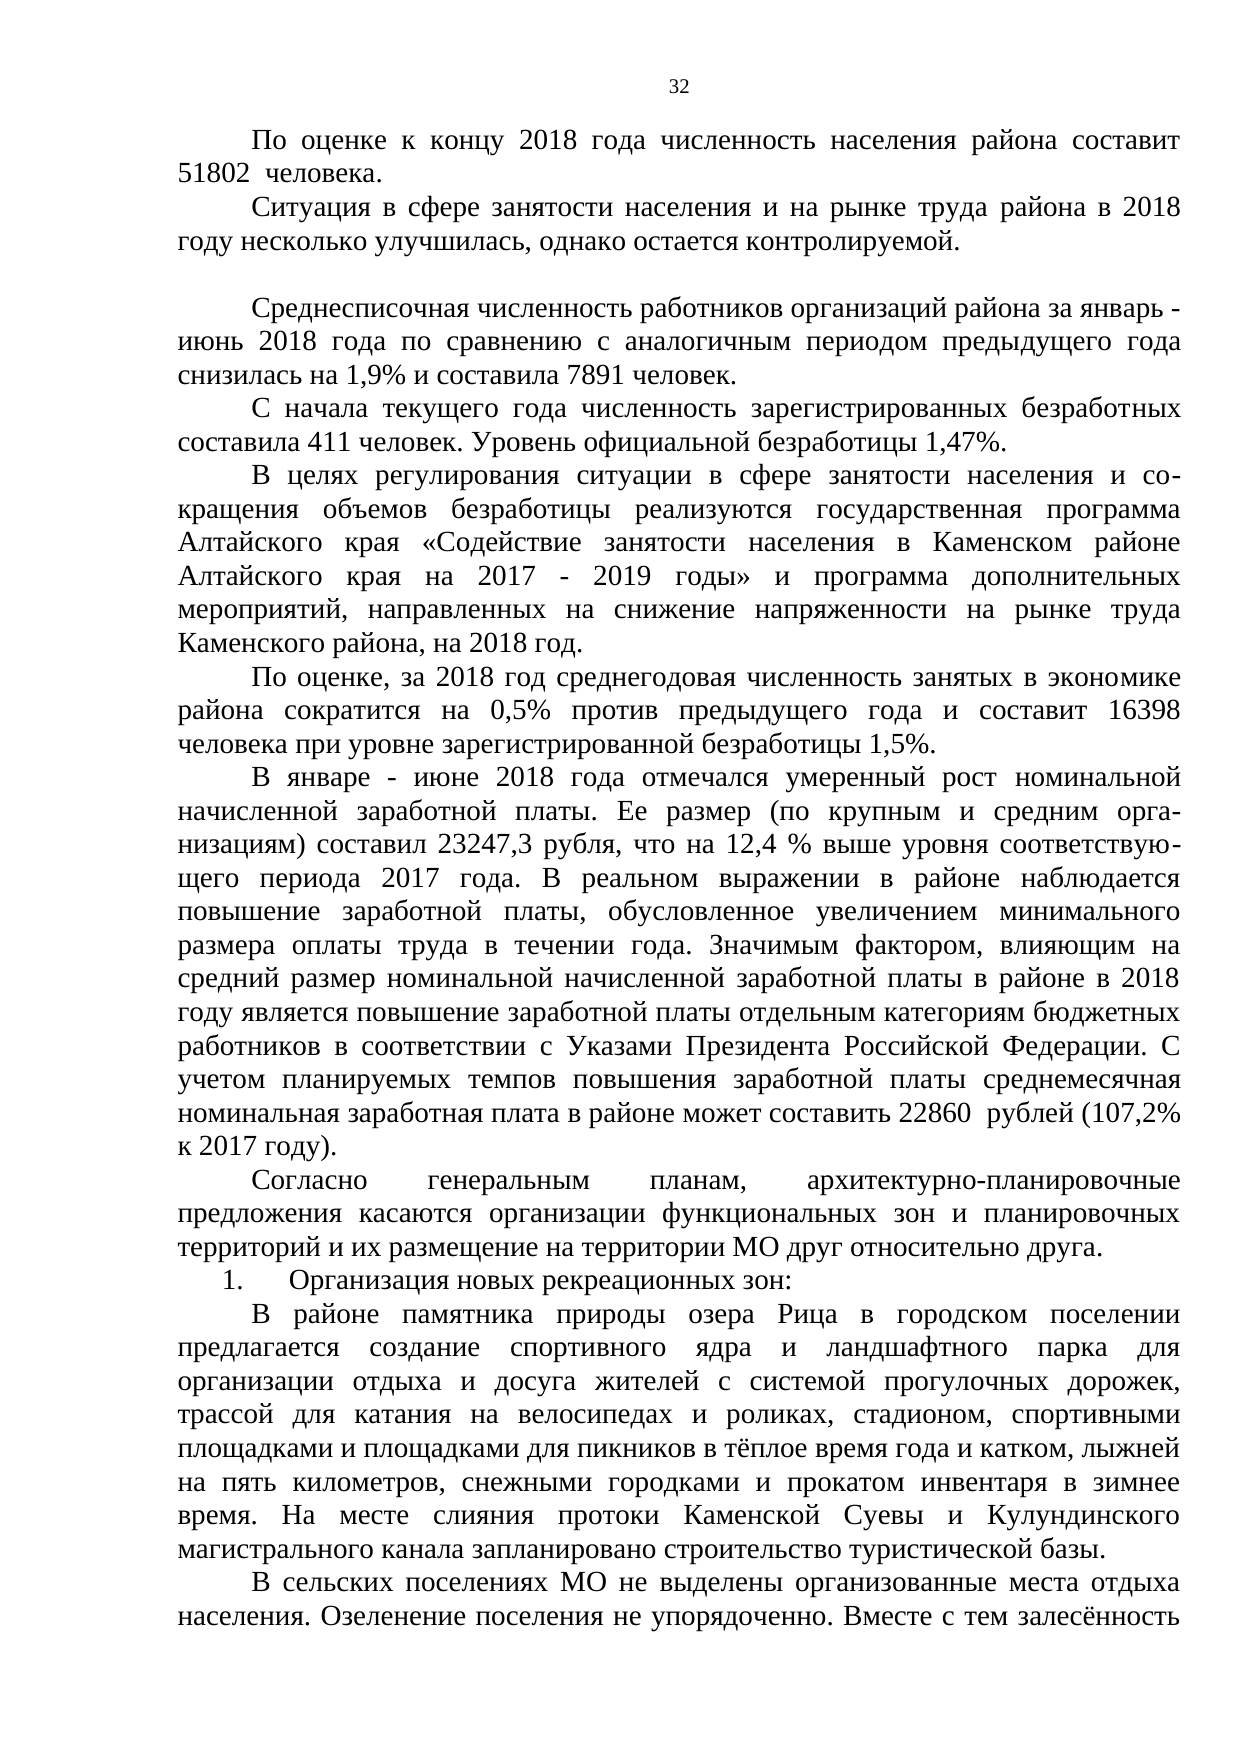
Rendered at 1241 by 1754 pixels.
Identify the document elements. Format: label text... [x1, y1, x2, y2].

text В районе памятника природы озера Рица в городском поселении предлагается создание спортивного ядра и ландшафтного парка для организации отдыха и досуга жителей с системой прогулочных дорожек, трассой для катания на велосипедах и роликах, стадионом, спортивными площадками и площадками для пикников в тёплое время года и катком, лыжней на пять километров, снежными городками и прокатом инвентаря в зимнее время. На месте слияния протоки Каменской Суевы и Кулундинского магистрального канала запланировано строительство туристической базы. [177, 1296, 1181, 1564]
text В целях регулирования ситуации в сфере занятости населения и сокращения объемов безработицы реализуются государственная программа Алтайского края «Содействие занятости населения в Каменском районе Алтайского края на 2017 - 2019 годы» и программа дополнительных мероприятий, направленных на снижение напряженности на рынке труда Каменского района, на 2018 год. [177, 457, 1181, 659]
text Ситуация в сфере занятости населения и на рынке труда района в 2018 году несколько улучшилась, однако остается контролируемой. [177, 189, 1181, 256]
text По оценке к концу 2018 года численность населения района составит 51802 человека. [177, 122, 1181, 189]
list Организация новых рекреационных зон: [222, 1262, 1181, 1296]
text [177, 1564, 1181, 1631]
text По оценке, за 2018 год среднегодовая численность занятых в экономике района сократится на 0,5% против предыдущего года и составит 16398 человека при уровне зарегистрированной безработицы 1,5%. [177, 659, 1181, 759]
text С начала текущего года численность зарегистрированных безработных составила 411 человек. Уровень официальной безработицы 1,47%. [177, 390, 1181, 457]
text Согласно генеральным планам, архитектурно-планировочные предложения касаются организации функциональных зон и планировочных территорий и их размещение на территории МО друг относительно друга. [177, 1162, 1181, 1262]
text В январе - июне 2018 года отмечался умеренный рост номинальной начисленной заработной платы. Ее размер (по крупным и средним организациям) составил 23247,3 рубля, что на 12,4 % выше уровня соответствующего периода 2017 года. В реальном выражении в районе наблюдается повышение заработной платы, обусловленное увеличением минимального размера оплаты труда в течении года. Значимым фактором, влияющим на средний размер номинальной начисленной заработной платы в районе в 2018 году является повышение заработной платы отдельным категориям бюджетных работников в соответствии с Указами Президента Российской Федерации. С учетом планируемых темпов повышения заработной платы среднемесячная номинальная заработная плата в районе может составить 22860 рублей (107,2% к 2017 году). [177, 759, 1181, 1162]
text Среднесписочная численность работников организаций района за январь - июнь 2018 года по сравнению с аналогичным периодом предыдущего года снизилась на 1,9% и составила 7891 человек. [177, 290, 1181, 390]
